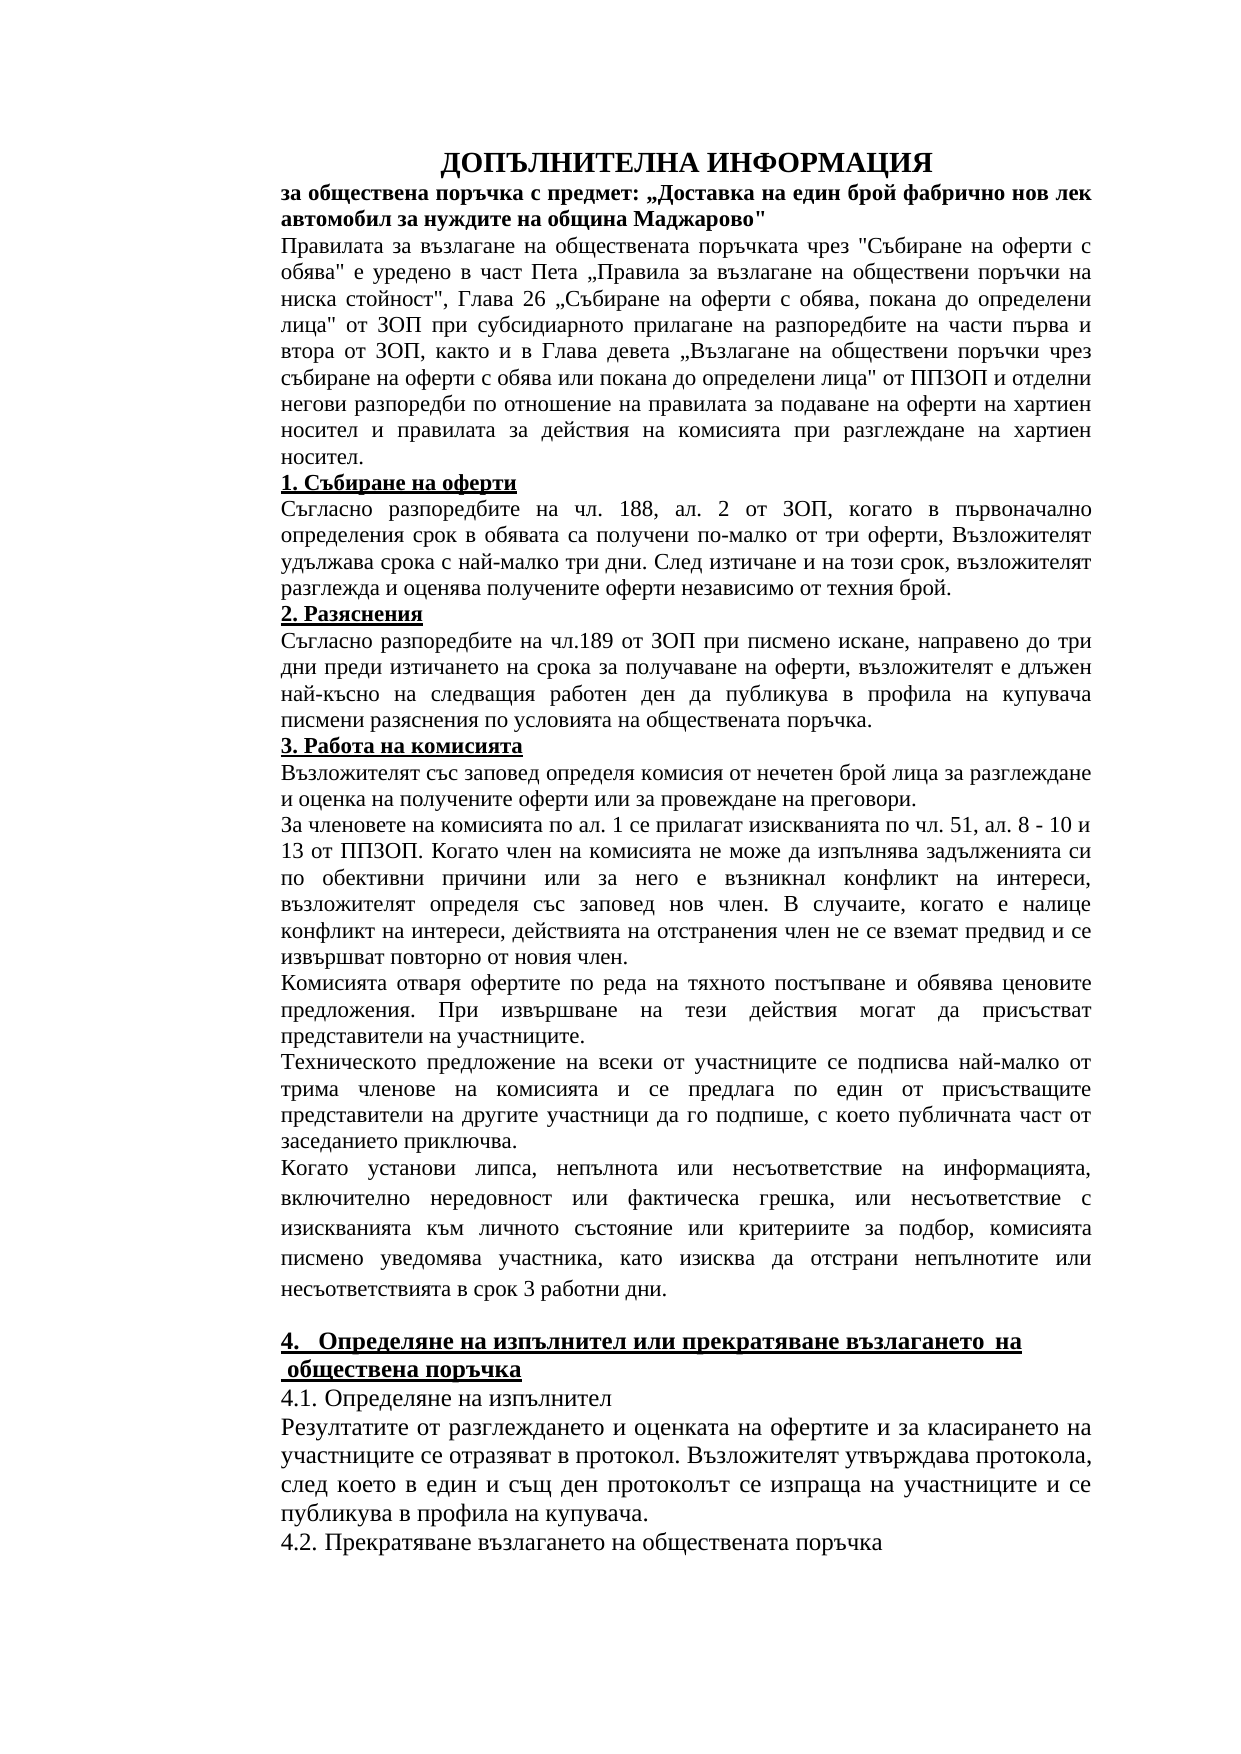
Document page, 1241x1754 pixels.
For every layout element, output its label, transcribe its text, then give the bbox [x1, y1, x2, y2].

text обществена поръчка [281, 1355, 1105, 1383]
subtitle Разяснения [281, 601, 1105, 627]
text Възложителят със заповед определя комисия от нечетен брой лица за разглеждане и оценка на получените оферти или за провеждане на преговори. [281, 758, 1093, 811]
subtitle за обществена поръчка с предмет: „Доставка на един брой фабрично нов лек автомобил за нуждите на община Маджарово" [281, 179, 1093, 232]
list Прекратяване възлагането на обществената поръчка [281, 1527, 1105, 1556]
text За членовете на комисията по ал. 1 се прилагат изискванията по чл. 51, ал. 8 - 10 и 13 от ППЗОП. Когато член на комисията не може да изпълнява задълженията си по обективни причини или за него е възникнал конфликт на интереси, възложителят определя със заповед нов член. В случаите, когато е налице конфликт на интереси, действията на отстранения член не се вземат предвид и се извършват повторно от новия член. [281, 811, 1093, 969]
subtitle Работа на комисията [281, 732, 1105, 758]
text Резултатите от разглеждането и оценката на офертите и за класирането на участниците се отразяват в протокол. Възложителят утвърждава протокола, след което в един и същ ден протоколът се изпраща на участниците и се публикува в профила на купувача. [281, 1412, 1093, 1527]
text Правилата за възлагане на обществената поръчката чрез "Събиране на оферти с обява" е уредено в част Пета „Правила за възлагане на обществени поръчки на ниска стойност", Глава 26 „Събиране на оферти с обява, покана до определени лица" от ЗОП при субсидиарното прилагане на разпоредбите на части първа и втора от ЗОП, както и в Глава девета „Възлагане на обществени поръчки чрез събиране на оферти с обява или покана до определени лица" от ППЗОП и отделни негови разпоредби по отношение на правилата за подаване на оферти на хартиен носител и правилата за действия на комисията при разглеждане на хартиен носител. [281, 232, 1093, 469]
text Съгласно разпоредбите на чл.189 от ЗОП при писмено искане, направено до три дни преди изтичането на срока за получаване на оферти, възложителят е длъжен най-късно на следващия работен ден да публикува в профила на купувача писмени разяснения по условията на обществената поръчка. [281, 627, 1093, 732]
text ДОПЪЛНИТЕЛНА ИНФОРМАЦИЯ [440, 145, 1105, 179]
text Техническото предложение на всеки от участниците се подписва най-малко от трима членове на комисията и се предлага по един от присъстващите представители на другите участници да го подпише, с което публичната част от заседанието приключва. [281, 1048, 1093, 1154]
text Съгласно разпоредбите на чл. 188, ал. 2 от ЗОП, когато в първоначално определения срок в обявата са получени по-малко от три оферти, Възложителят удължава срока с най-малко три дни. След изтичане и на този срок, възложителят разглежда и оценява получените оферти независимо от техния брой. [281, 495, 1093, 601]
text Когато установи липса, непълнота или несъответствие на информацията, включително нередовност или фактическа грешка, или несъответствие с изискванията към личното състояние или критериите за подбор, комисията писмено уведомява участника, като изисква да отстрани непълнотите или несъответствията в срок 3 работни дни. [281, 1154, 1093, 1301]
subtitle Определяне на изпълнител или прекратяване възлагането на [281, 1326, 1105, 1354]
text Комисията отваря офертите по реда на тяхното постъпване и обявява ценовите предложения. При извършване на тези действия могат да присъстват представители на участниците. [281, 969, 1093, 1048]
subtitle Събиране на оферти [281, 469, 1105, 495]
list Определяне на изпълнител [281, 1383, 1105, 1412]
